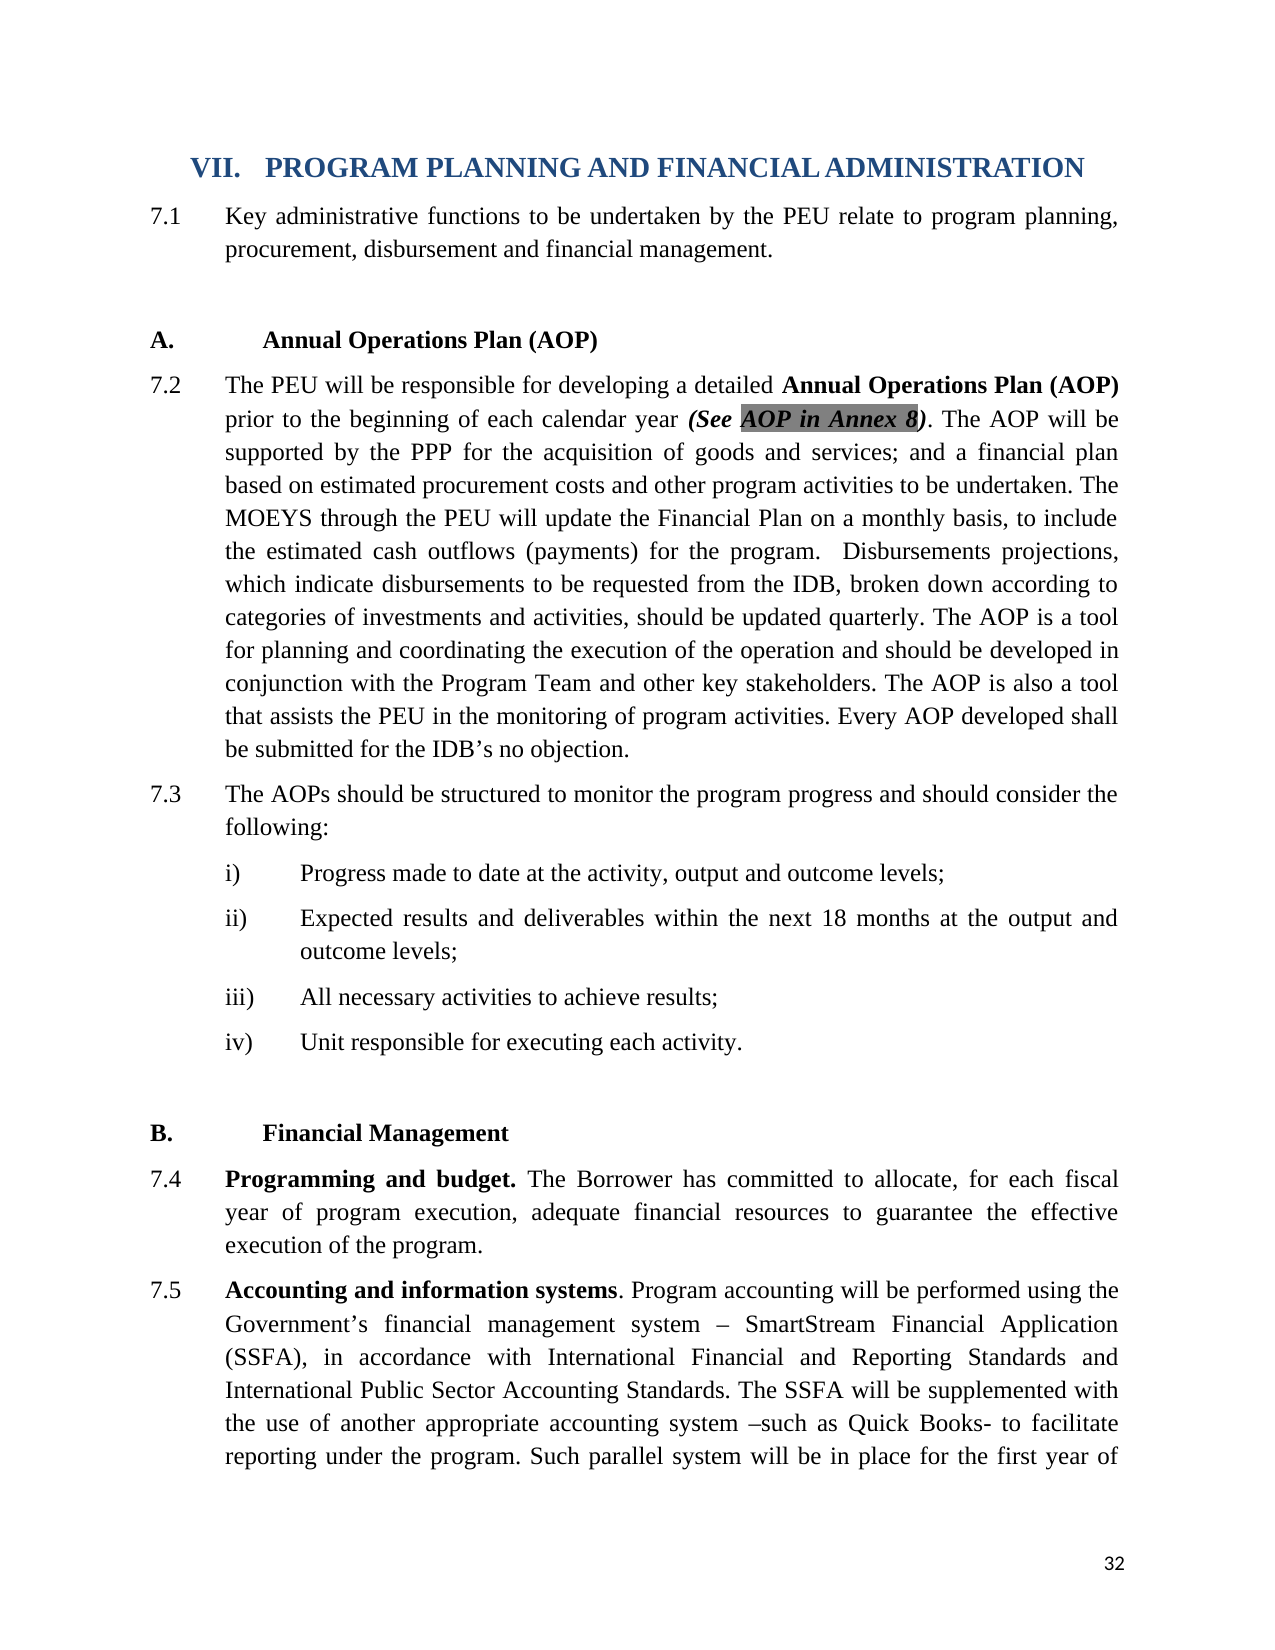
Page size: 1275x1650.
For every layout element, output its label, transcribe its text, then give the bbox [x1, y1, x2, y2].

list Key administrative functions to be undertaken by the PEU relate to program planning, procurement, disbursement and financial management. [150, 201, 1119, 263]
list Expected results and deliverables within the next 18 months at the output and outcome levels; [225, 903, 1119, 965]
subtitle Financial Management [150, 1118, 1125, 1147]
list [150, 1276, 1119, 1469]
list Unit responsible for executing each activity. [225, 1027, 1119, 1056]
list The AOPs should be structured to monitor the program progress and should consider the following: [150, 779, 1119, 841]
list The PEU will be responsible for developing a detailed Annual Operations Plan (AOP) prior to the beginning of each calendar year (See AOP in Annex 8). The AOP will be supported by the PPP for the acquisition of goods and services; and a financial plan based on estimated procurement costs and other program activities to be undertaken. The MOEYS through the PEU will update the Financial Plan on a monthly basis, to include the estimated cash outflows (payments) for the program. Disbursements projections, which indicate disbursements to be requested from the IDB, broken down according to categories of investments and activities, should be updated quarterly. The AOP is a tool for planning and coordinating the execution of the operation and should be developed in conjunction with the Program Team and other key stakeholders. The AOP is also a tool that assists the PEU in the monitoring of program activities. Every AOP developed shall be submitted for the IDB’s no objection. [150, 371, 1119, 763]
list Progress made to date at the activity, output and outcome levels; [225, 858, 1119, 887]
list All necessary activities to achieve results; [225, 982, 1119, 1011]
subtitle Annual Operations Plan (AOP) [150, 325, 1125, 354]
subtitle PROGRAM PLANNING AND FINANCIAL ADMINISTRATION [150, 150, 1125, 183]
list Programming and budget. The Borrower has committed to allocate, for each fiscal year of program execution, adequate financial resources to guarantee the effective execution of the program. [150, 1164, 1119, 1259]
